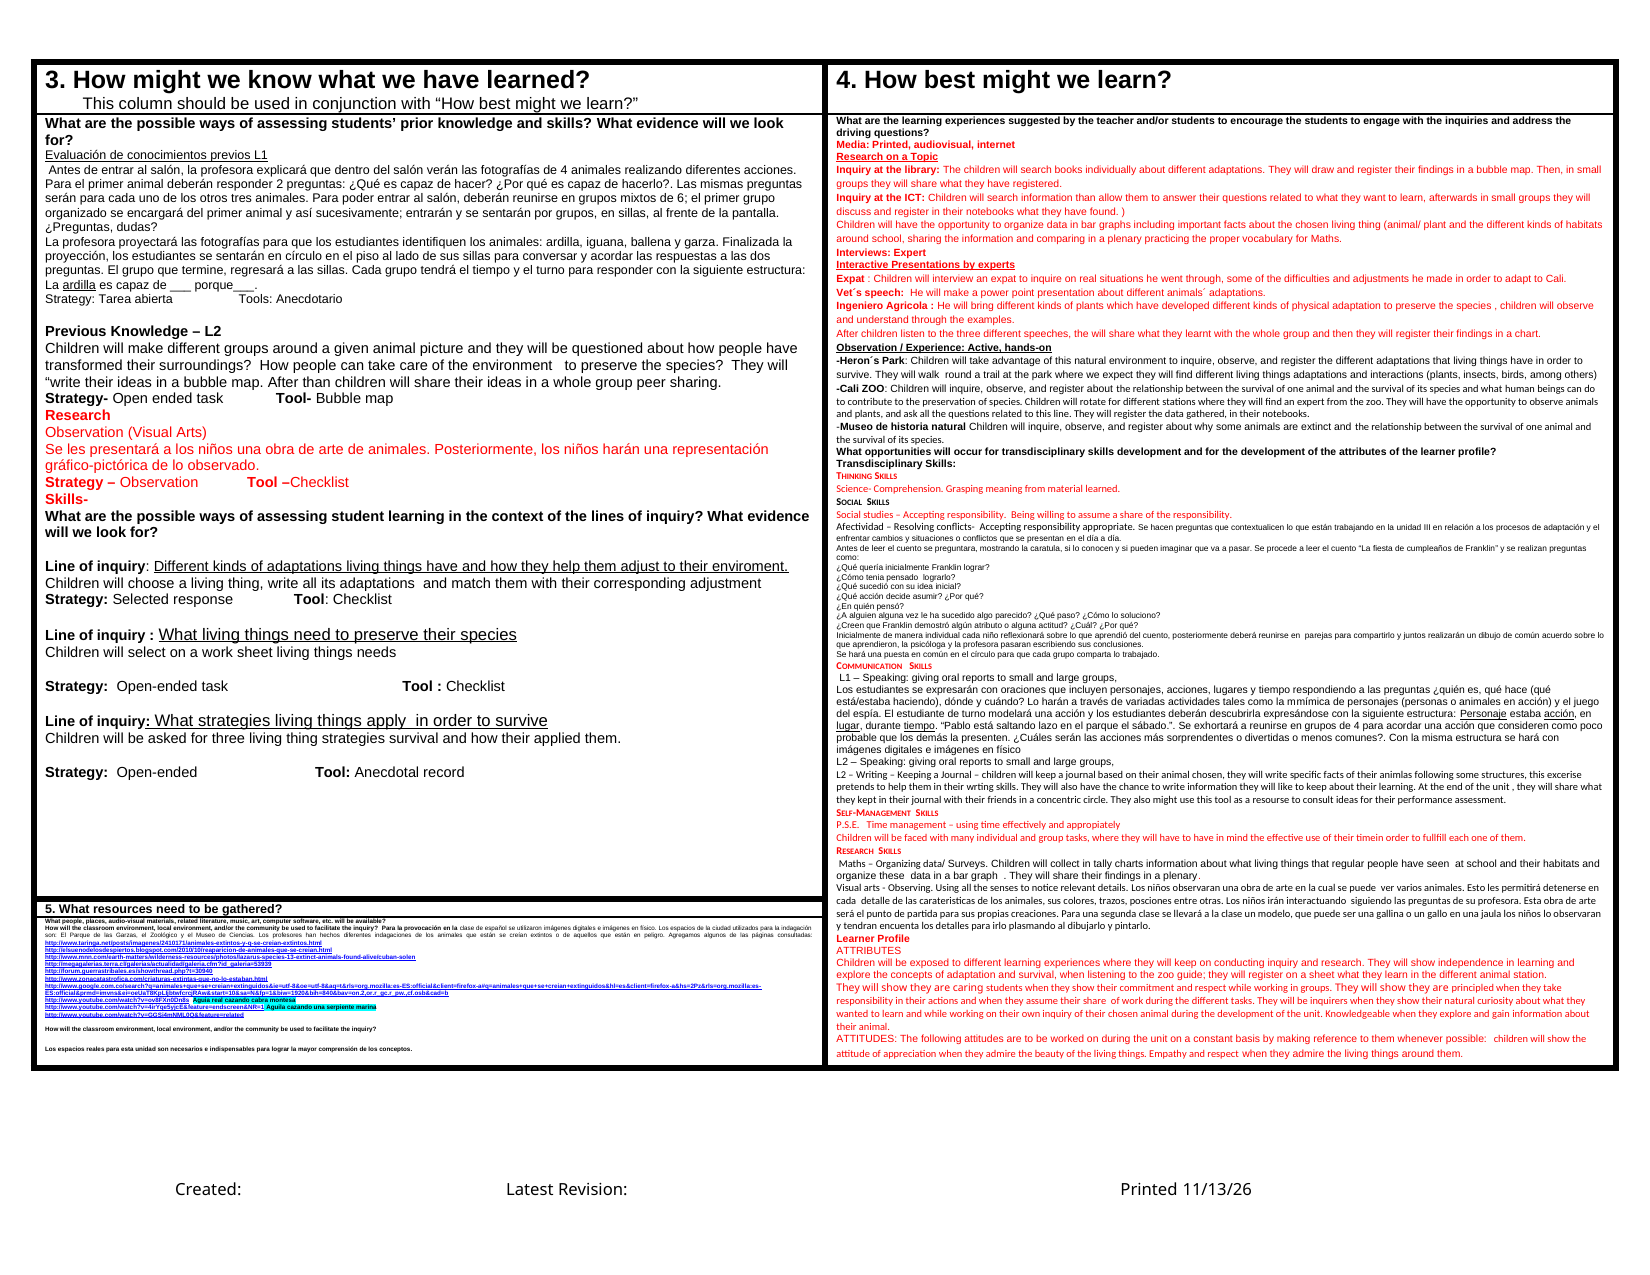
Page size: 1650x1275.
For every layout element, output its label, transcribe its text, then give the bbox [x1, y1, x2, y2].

table_cell What are the possible ways of assessing students’ prior knowledge and skills? What evidence will we look for? Evaluación de conocimientos previos L1 Antes de entrar al salón, la profesora explicará que dentro del salón verán las fotografías de 4 animales realizando diferentes acciones. Para el primer animal deberán responder 2 preguntas: ¿Qué es capaz de hacer? ¿Por qué es capaz de hacerlo?. Las mismas preguntas serán para cada uno de los otros tres animales. Para poder entrar al salón, deberán reunirse en grupos mixtos de 6; el primer grupo organizado se encargará del primer animal y así sucesivamente; entrarán y se sentarán por grupos, en sillas, al frente de la pantalla. ¿Preguntas, dudas? La profesora proyectará las fotografías para que los estudiantes identifiquen los animales: ardilla, iguana, ballena y garza. Finalizada la proyección, los estudiantes se sentarán en círculo en el piso al lado de sus sillas para conversar y acordar las respuestas a las dos preguntas. El grupo que termine, regresará a las sillas. Cada grupo tendrá el tiempo y el turno para responder con la siguiente estructura: La ardilla es capaz de ___ porque___. Strategy: Tarea abierta Tools: Anecdotario Previous Knowledge – L2 Children will make different groups around a given animal picture and they will be questioned about how people have transformed their surroundings? How people can take care of the environment to preserve the species? They will “write their ideas in a bubble map. After than children will share their ideas in a whole group peer sharing. Strategy- Open ended task Tool- Bubble map Research Observation (Visual Arts) Se les presentará a los niños una obra de arte de animales. Posteriormente, los niños harán una representación gráfico-pictórica de lo observado. Strategy – Observation Tool –Checklist Skills- What are the possible ways of assessing student learning in the context of the lines of inquiry? What evidence will we look for? Line of inquiry: Different kinds of adaptations living things have and how they help them adjust to their enviroment. Children will choose a living thing, write all its adaptations and match them with their corresponding adjustment Strategy: Selected response Tool: Checklist Line of inquiry : What living things need to preserve their species Children will select on a work sheet living things needs Strategy: Open-ended task Tool : Checklist Line of inquiry: What strategies living things apply in order to survive Children will be asked for three living thing strategies survival and how their applied them. Strategy: Open-ended Tool: Anecdotal record [37, 115, 822, 896]
table_cell What are the learning experiences suggested by the teacher and/or students to encourage the students to engage with the inquiries and address the driving questions? Media: Printed, audiovisual, internet Research on a Topic Inquiry at the library: The children will search books individually about different adaptations. They will draw and register their findings in a bubble map. Then, in small groups they will share what they have registered. Inquiry at the ICT: Children will search information than allow them to answer their questions related to what they want to learn, afterwards in small groups they will discuss and register in their notebooks what they have found. ) Children will have the opportunity to organize data in bar graphs including important facts about the chosen living thing (animal/ plant and the different kinds of habitats around school, sharing the information and comparing in a plenary practicing the proper vocabulary for Maths. Interviews: Expert Interactive Presentations by experts Expat : Children will interview an expat to inquire on real situations he went through, some of the difficulties and adjustments he made in order to adapt to Cali. Vet´s speech: He will make a power point presentation about different animals´ adaptations. Ingeniero Agricola : He will bring different kinds of plants which have developed different kinds of physical adaptation to preserve the species , children will observe and understand through the examples. After children listen to the three different speeches, the will share what they learnt with the whole group and then they will register their findings in a chart. Observation / Experience: Active, hands-on -Heron´s Park: Children will take advantage of this natural environment to inquire, observe, and register the different adaptations that living things have in order to survive. They will walk round a trail at the park where we expect they will find different living things adaptations and interactions (plants, insects, birds, among others) -Cali ZOO: Children will inquire, observe, and register about the relationship between the survival of one animal and the survival of its species and what human beings can do to contribute to the preservation of species. Children will rotate for different stations where they will find an expert from the zoo. They will have the opportunity to observe animals and plants, and ask all the questions related to this line. They will register the data gathered, in their notebooks. -Museo de historia natural Children will inquire, observe, and register about why some animals are extinct and the relationship between the survival of one animal and the survival of its species. What opportunities will occur for transdisciplinary skills development and for the development of the attributes of the learner profile? Transdisciplinary Skills: Thinking Skills Science- Comprehension. Grasping meaning from material learned. Social Skills Social studies – Accepting responsibility. Being willing to assume a share of the responsibility. Afectividad – Resolving conflicts- Accepting responsibility appropriate. Se hacen preguntas que contextualicen lo que están trabajando en la unidad III en relación a los procesos de adaptación y el enfrentar cambios y situaciones o conflictos que se presentan en el día a día. Antes de leer el cuento se preguntara, mostrando la caratula, si lo conocen y si pueden imaginar que va a pasar. Se procede a leer el cuento “La fiesta de cumpleaños de Franklin” y se realizan preguntas como: ¿Qué quería inicialmente Franklin lograr? ¿Cómo tenia pensado lograrlo? ¿Qué sucedió con su idea inicial? ¿Qué acción decide asumir? ¿Por qué? ¿En quién pensó? ¿A alguien alguna vez le ha sucedido algo parecido? ¿Qué paso? ¿Cómo lo soluciono? ¿Creen que Franklin demostró algún atributo o alguna actitud? ¿Cuál? ¿Por qué? Inicialmente de manera individual cada niño reflexionará sobre lo que aprendió del cuento, posteriormente deberá reunirse en parejas para compartirlo y juntos realizarán un dibujo de común acuerdo sobre lo que aprendieron, la psicóloga y la profesora pasaran escribiendo sus conclusiones. Se hará una puesta en común en el círculo para que cada grupo comparta lo trabajado. Communication Skills L1 – Speaking: giving oral reports to small and large groups, Los estudiantes se expresarán con oraciones que incluyen personajes, acciones, lugares y tiempo respondiendo a las preguntas ¿quién es, qué hace (qué está/estaba haciendo), dónde y cuándo? Lo harán a través de variadas actividades tales como la mmímica de personajes (personas o animales en acción) y el juego del espía. El estudiante de turno modelará una acción y los estudiantes deberán descubrirla expresándose con la siguiente estructura: Personaje estaba acción, en lugar, durante tiempo. “Pablo está saltando lazo en el parque el sábado.”. Se exhortará a reunirse en grupos de 4 para acordar una acción que consideren como poco probable que los demás la presenten. ¿Cuáles serán las acciones más sorprendentes o divertidas o menos comunes?. Con la misma estructura se hará con imágenes digitales e imágenes en físico L2 – Speaking: giving oral reports to small and large groups, L2 – Writing – Keeping a Journal – children will keep a journal based on their animal chosen, they will write specific facts of their animlas following some structures, this excerise pretends to help them in their wrting skills. They will also have the chance to write information they will like to keep about their learning. At the end of the unit , they will share what they kept in their journal with their friends in a concentric circle. They also might use this tool as a resourse to consult ideas for their performance assessment. Self-Management Skills P.S.E. Time management – using time effectively and appropiately Children will be faced with many individual and group tasks, where they will have to have in mind the effective use of their timein order to fullfill each one of them. Research Skills Maths – Organizing data/ Surveys. Children will collect in tally charts information about what living things that regular people have seen at school and their habitats and organize these data in a bar graph . They will share their findings in a plenary. Visual arts - Observing. Using all the senses to notice relevant details. Los niños observaran una obra de arte en la cual se puede ver varios animales. Esto les permitirá detenerse en cada detalle de las carateristicas de los animales, sus colores, trazos, posciones entre otras. Los niños irán interactuando siguiendo las preguntas de su profesora. Esta obra de arte será el punto de partida para sus propias creaciones. Para una segunda clase se llevará a la clase un modelo, que puede ser una gallina o un gallo en una jaula los niños lo observaran y tendran encuenta los detalles para irlo plasmando al dibujarlo y pintarlo. Learner Profile ATTRIBUTES Children will be exposed to different learning experiences where they will keep on conducting inquiry and research. They will show independence in learning and explore the concepts of adaptation and survival, when listening to the zoo guide; they will register on a sheet what they learn in the different animal station. They will show they are caring students when they show their commitment and respect while working in groups. They will show they are principled when they take responsibility in their actions and when they assume their share of work during the different tasks. They will be inquirers when they show their natural curiosity about what they wanted to learn and while working on their own inquiry of their chosen animal during the development of the unit. Knowledgeable when they explore and gain information about their animal. ATTITUDES: The following attitudes are to be worked on during the unit on a constant basis by making reference to them whenever possible: children will show the attitude of appreciation when they admire the beauty of the living things. Empathy and respect when they admire the living things around them. [828, 115, 1613, 1065]
table_cell 5. What resources need to be gathered? [37, 902, 822, 916]
table_header 4. How best might we learn? [828, 65, 1613, 113]
table_header 3. How might we know what we have learned? This column should be used in conjunction with “How best might we learn?” [37, 65, 822, 113]
